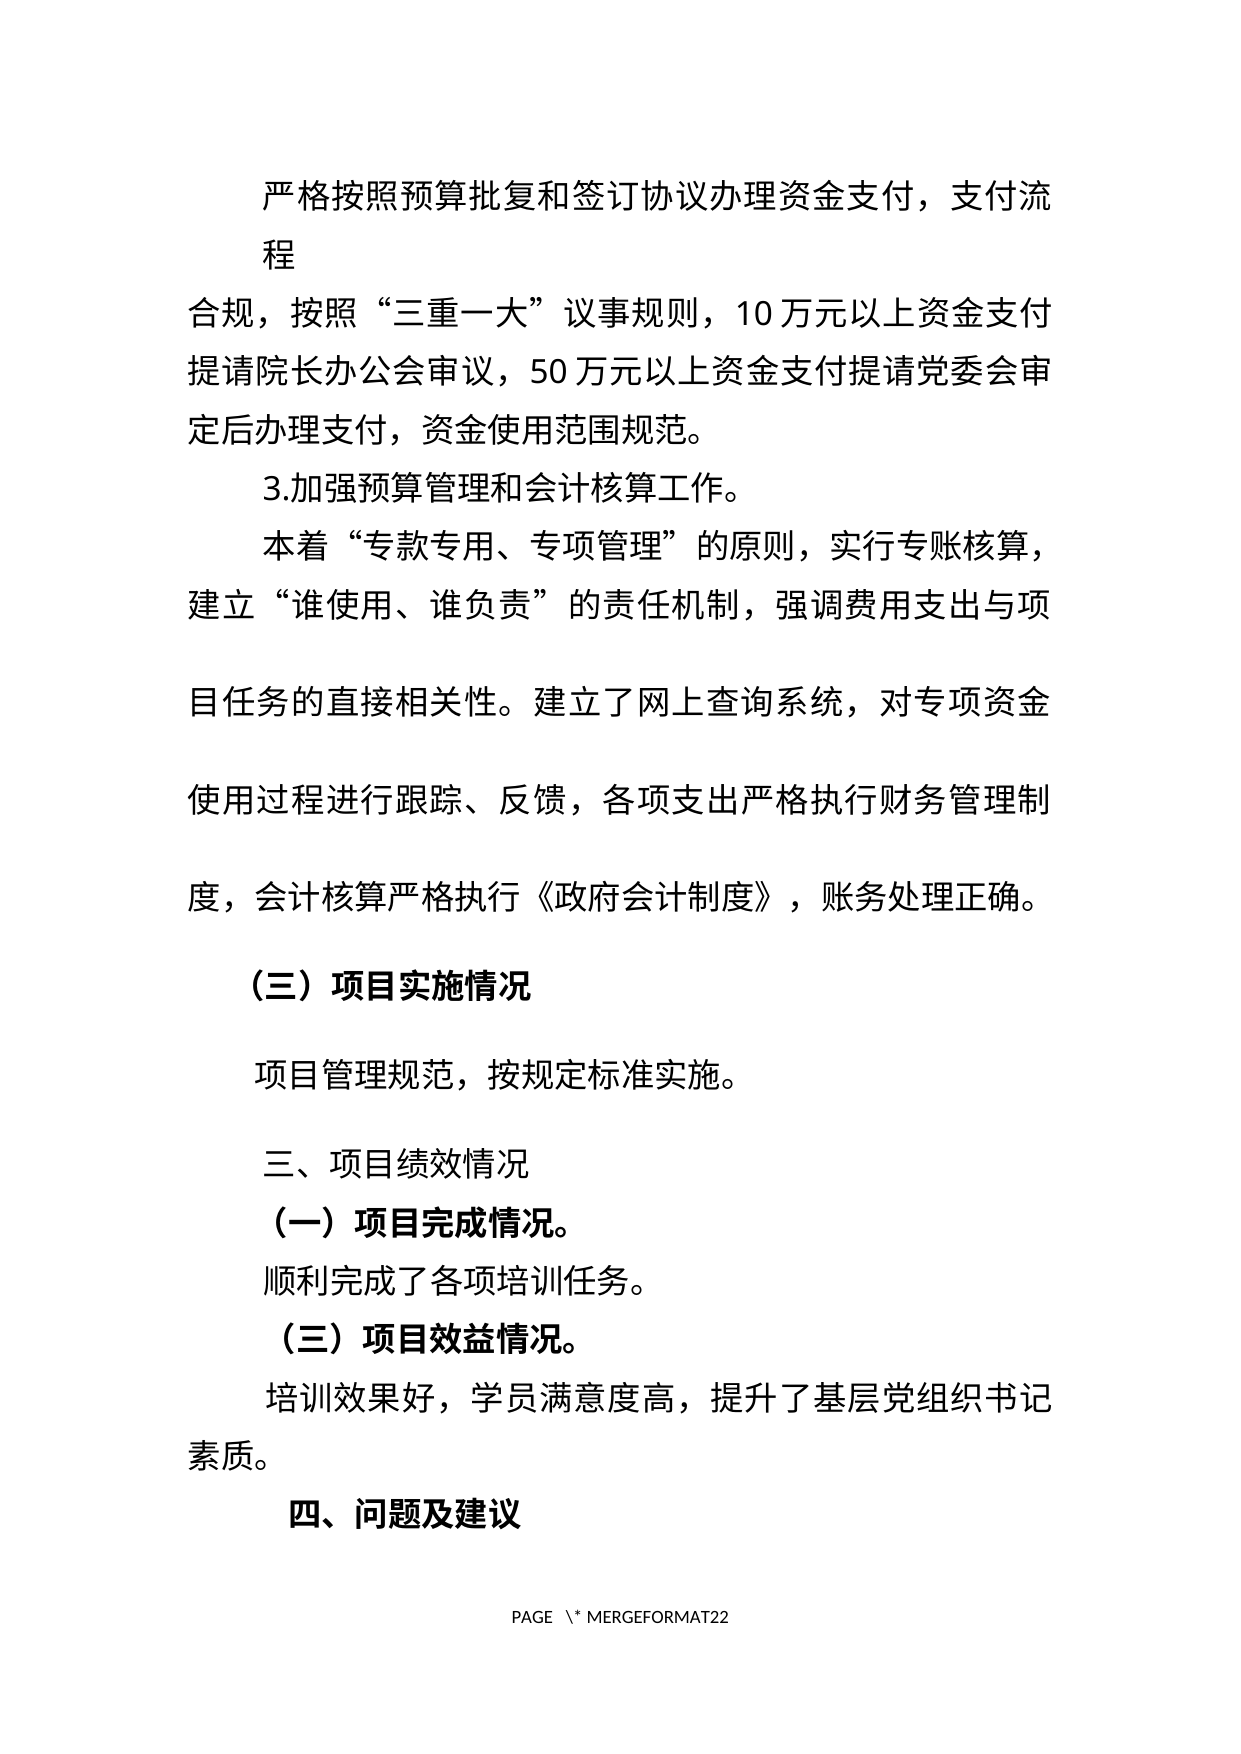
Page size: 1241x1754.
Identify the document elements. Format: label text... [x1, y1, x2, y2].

text 培训效果好，学员满意度高，提升了基层党组织书记素质。 [187, 1363, 1053, 1480]
text 合规，按照“三重一大”议事规则，10万元以上资金支付提请院长办公会审议，50万元以上资金支付提请党委会审定后办理支付，资金使用范围规范。 [187, 279, 1053, 454]
text 严格按照预算批复和签订协议办理资金支付，支付流程 [262, 162, 1053, 279]
text （三）项目实施情况 [231, 952, 1053, 1017]
text 三、项目绩效情况 [187, 1130, 1053, 1188]
text （一）项目完成情况。 [187, 1188, 1053, 1247]
text 顺利完成了各项培训任务。 [187, 1247, 1053, 1305]
text 3.加强预算管理和会计核算工作。 [262, 454, 1053, 512]
text 本着“专款专用、专项管理”的原则，实行专账核算， [262, 512, 1053, 570]
text 四、问题及建议 [187, 1480, 1053, 1538]
text 项目管理规范，按规定标准实施。 [187, 1041, 1053, 1106]
list 项目效益情况。 [187, 1305, 1053, 1363]
text 建立“谁使用、谁负责”的责任机制，强调费用支出与项目任务的直接相关性。建立了网上查询系统，对专项资金使用过程进行跟踪、反馈，各项支出严格执行财务管理制度，会计核算严格执行《政府会计制度》，账务处理正确。 [187, 570, 1053, 928]
